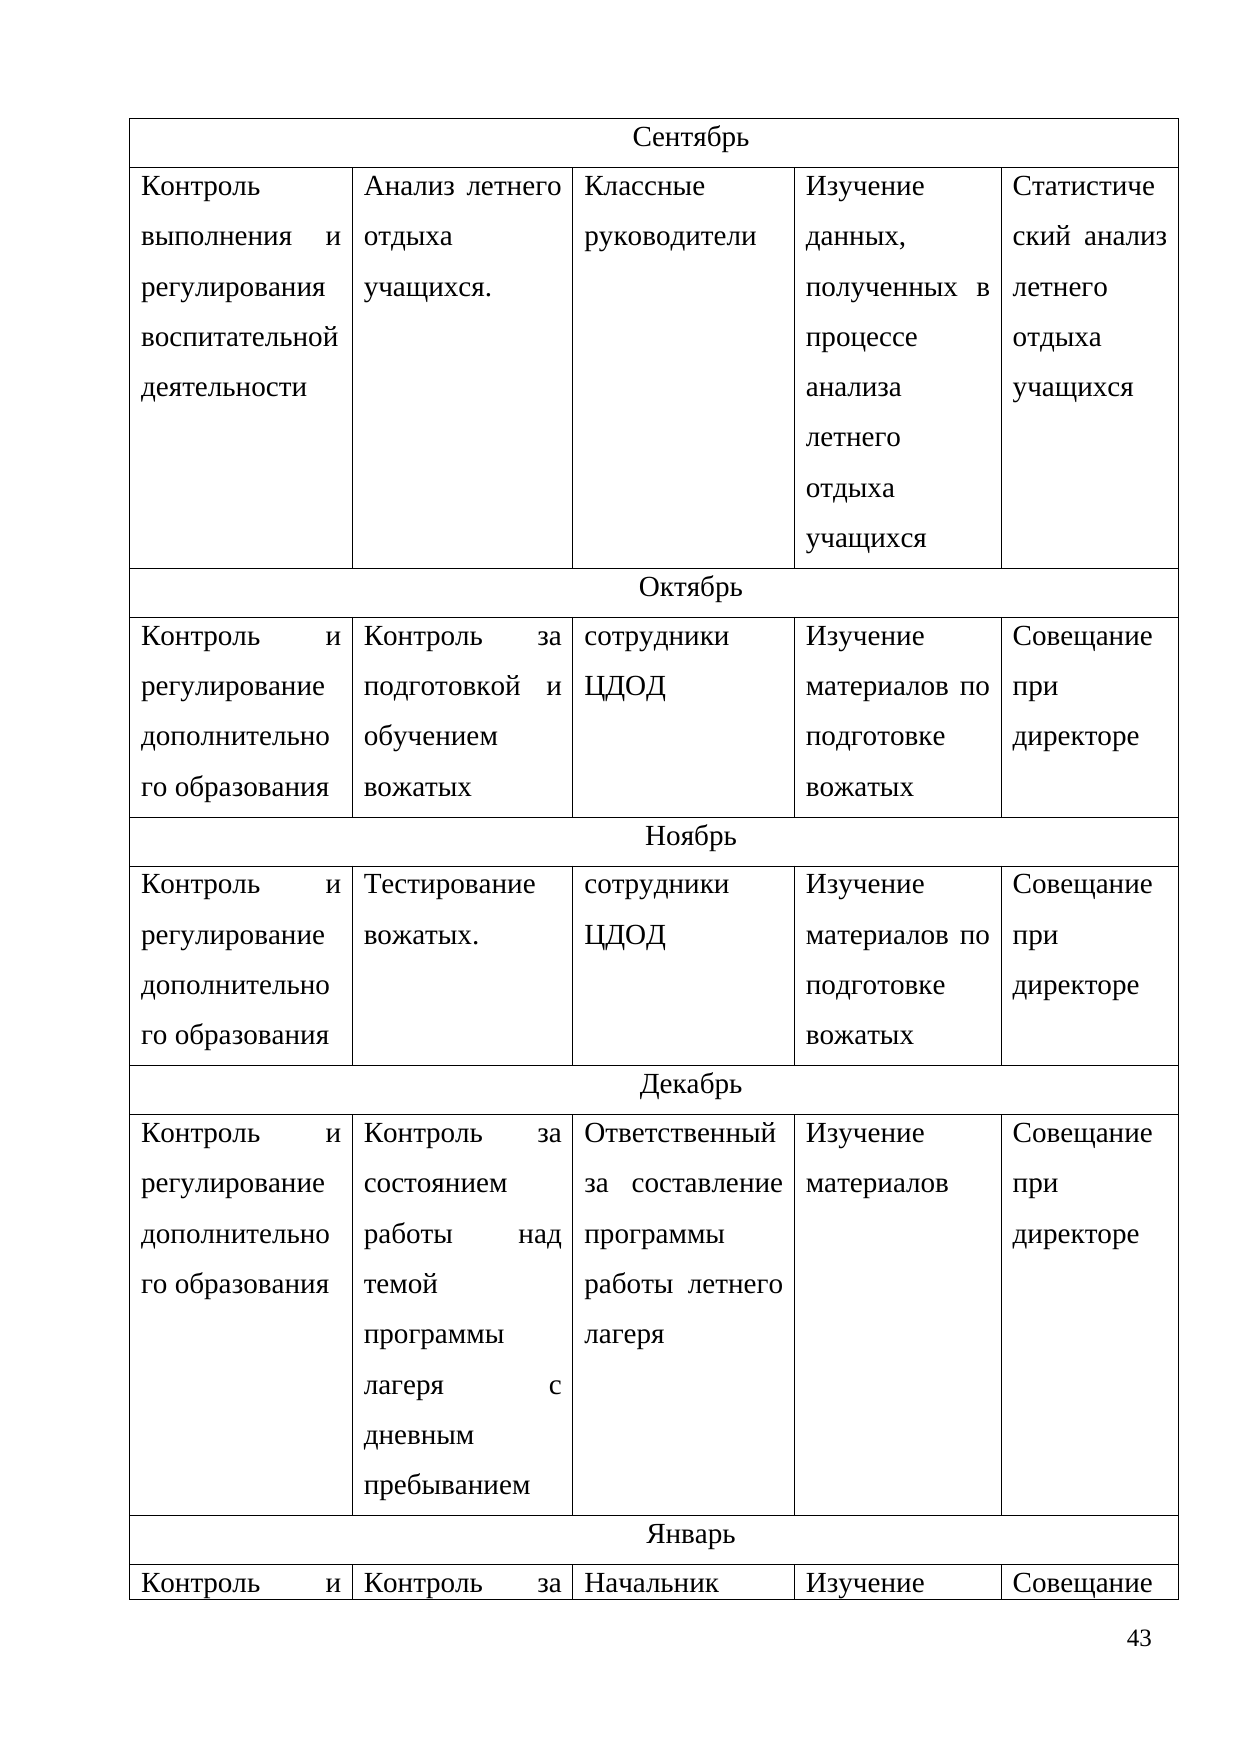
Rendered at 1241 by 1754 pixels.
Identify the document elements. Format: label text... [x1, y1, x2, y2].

table_cell Контроль выполнения и регулирования воспитательной деятельности [130, 168, 352, 568]
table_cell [130, 1565, 352, 1599]
table_cell Анализ летнего отдыха учащихся. [353, 168, 572, 568]
table_cell Контроль и регулирование дополнительного образования [130, 1115, 352, 1515]
table_cell Контроль и регулирование дополнительного образования [130, 867, 352, 1065]
table_cell Контроль за подготовкой и обучением вожатых [353, 618, 572, 817]
table_cell Сентябрь [130, 119, 1178, 167]
table_cell Контроль и регулирование дополнительного образования [130, 618, 352, 817]
table_cell Контроль за состоянием работы над темой программы лагеря с дневным пребыванием [353, 1115, 572, 1515]
table_cell Изучение материалов по подготовке вожатых [795, 867, 1001, 1065]
table_cell Изучение материалов [795, 1565, 1001, 1599]
table_cell Декабрь [130, 1066, 1178, 1114]
table_cell Ноябрь [130, 818, 1178, 866]
table_cell сотрудники ЦДОД [573, 618, 794, 817]
table_cell Классные руководители [573, 168, 794, 568]
table_cell Совещание при директоре [1002, 1115, 1178, 1515]
table_cell Октябрь [130, 569, 1178, 617]
table_cell Изучение материалов [795, 1115, 1001, 1515]
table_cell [353, 1565, 572, 1599]
table_cell Начальник лагеря [573, 1565, 794, 1599]
table_cell Совещание при директоре [1002, 867, 1178, 1065]
table_cell Статистический анализ летнего отдыха учащихся [1002, 168, 1178, 568]
table_cell Январь [130, 1516, 1178, 1564]
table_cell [1002, 1565, 1178, 1599]
table_cell Изучение материалов по подготовке вожатых [795, 618, 1001, 817]
table_cell Изучение данных, полученных в процессе анализа летнего отдыха учащихся [795, 168, 1001, 568]
table_cell сотрудники ЦДОД [573, 867, 794, 1065]
table_cell Тестирование вожатых. [353, 867, 572, 1065]
table_cell Ответственный за составление программы работы летнего лагеря [573, 1115, 794, 1515]
table_cell Совещание при директоре [1002, 618, 1178, 817]
